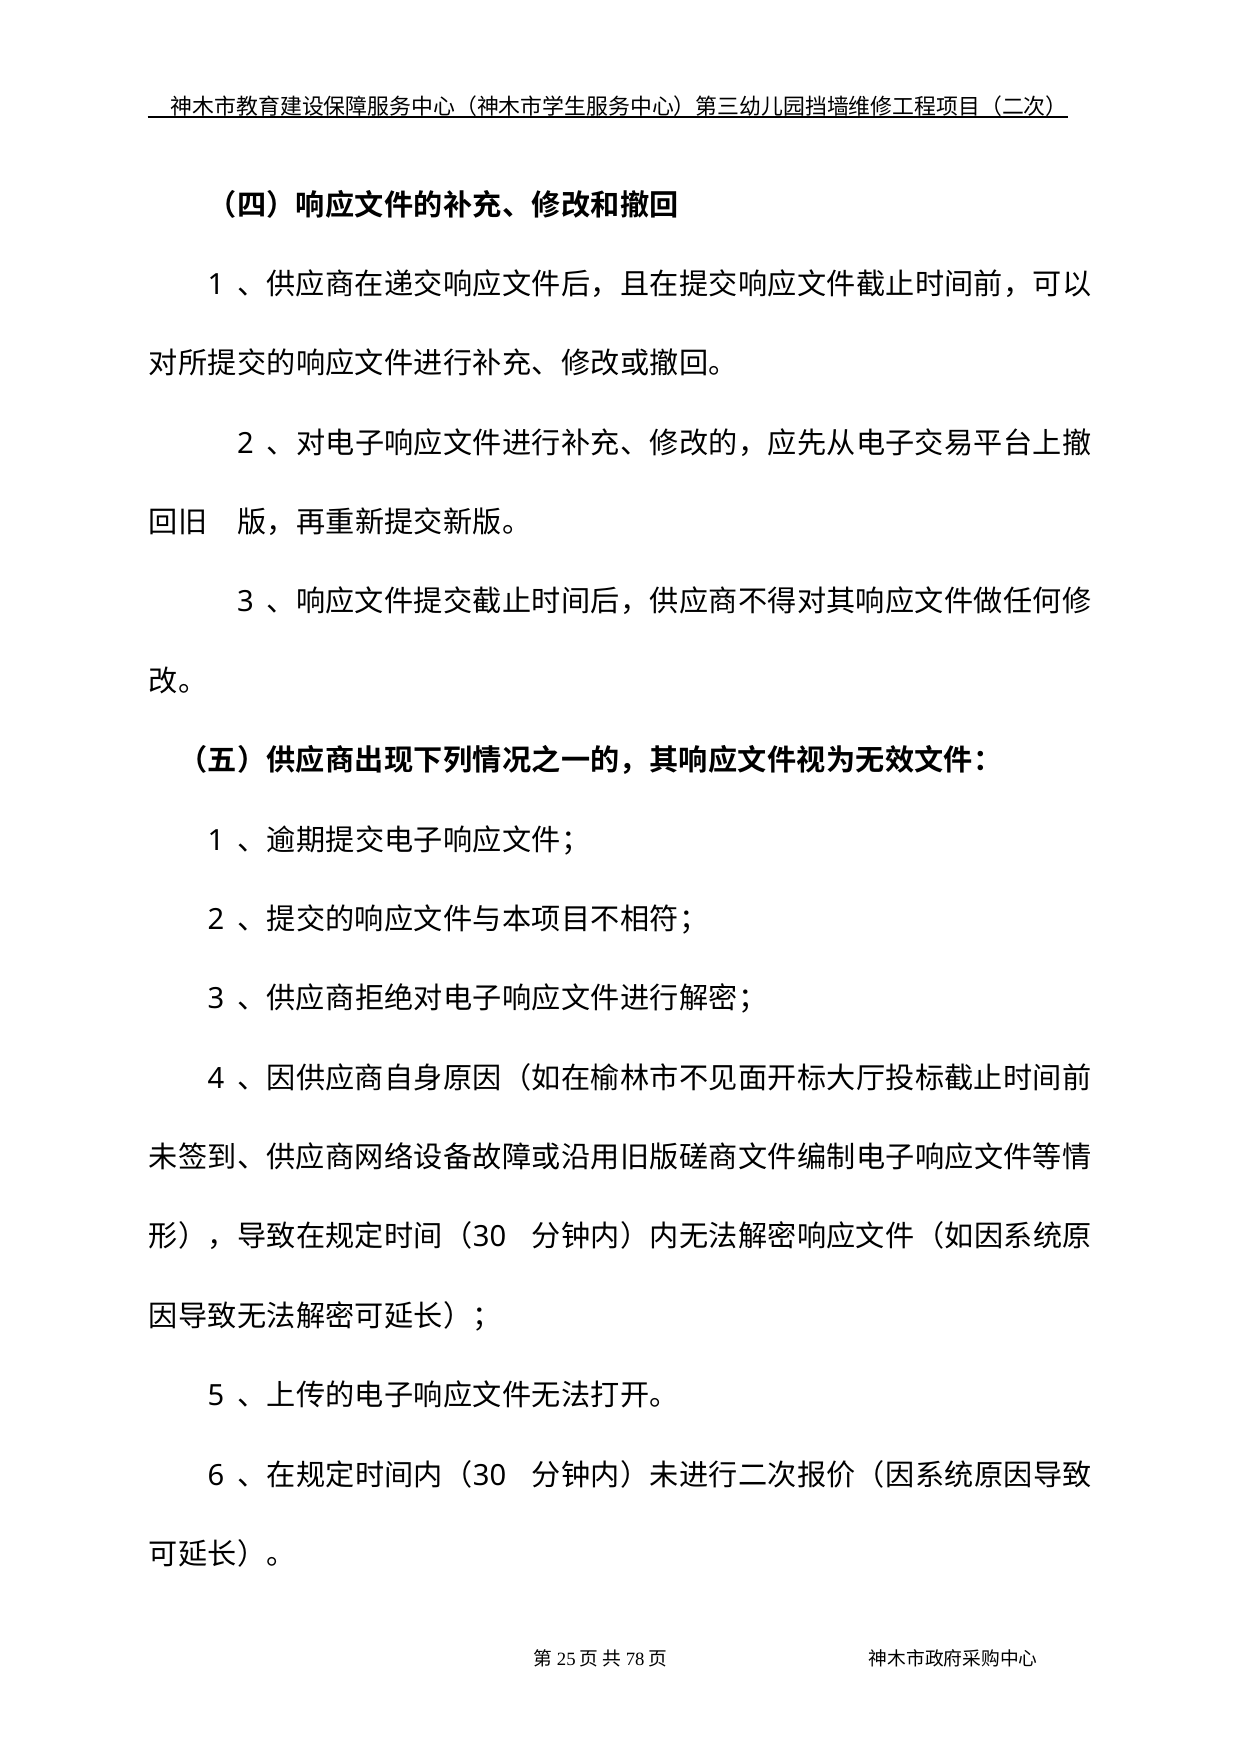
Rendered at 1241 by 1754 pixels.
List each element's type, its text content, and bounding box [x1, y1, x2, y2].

list 对电子响应文件进行补充、修改的，应先从电子交易平台上撤回旧 版，再重新提交新版。 [148, 401, 1092, 559]
text （五）供应商出现下列情况之一的，其响应文件视为无效文件： [148, 718, 1092, 798]
text 4、因供应商自身原因（如在榆林市不见面开标大厅投标截止时间前未签到、供应商网络设备故障或沿用旧版磋商文件编制电子响应文件等情形），导致在规定时间（30分钟内）内无法解密响应文件（如因系统原因导致无法解密可延长）； [148, 1036, 1092, 1353]
text 6、在规定时间内（30分钟内）未进行二次报价（因系统原因导致可延长）。 [148, 1433, 1092, 1591]
text 1、供应商在递交响应文件后，且在提交响应文件截止时间前，可以对所提交的响应文件进行补充、修改或撤回。 [148, 242, 1092, 401]
text 3、供应商拒绝对电子响应文件进行解密； [148, 956, 1092, 1036]
text 5、上传的电子响应文件无法打开。 [148, 1353, 1092, 1433]
text 2、提交的响应文件与本项目不相符； [148, 877, 1092, 956]
text 1、逾期提交电子响应文件； [148, 798, 1092, 877]
text （四）响应文件的补充、修改和撤回 [148, 163, 1092, 242]
list 响应文件提交截止时间后，供应商不得对其响应文件做任何修改。 [148, 559, 1092, 718]
